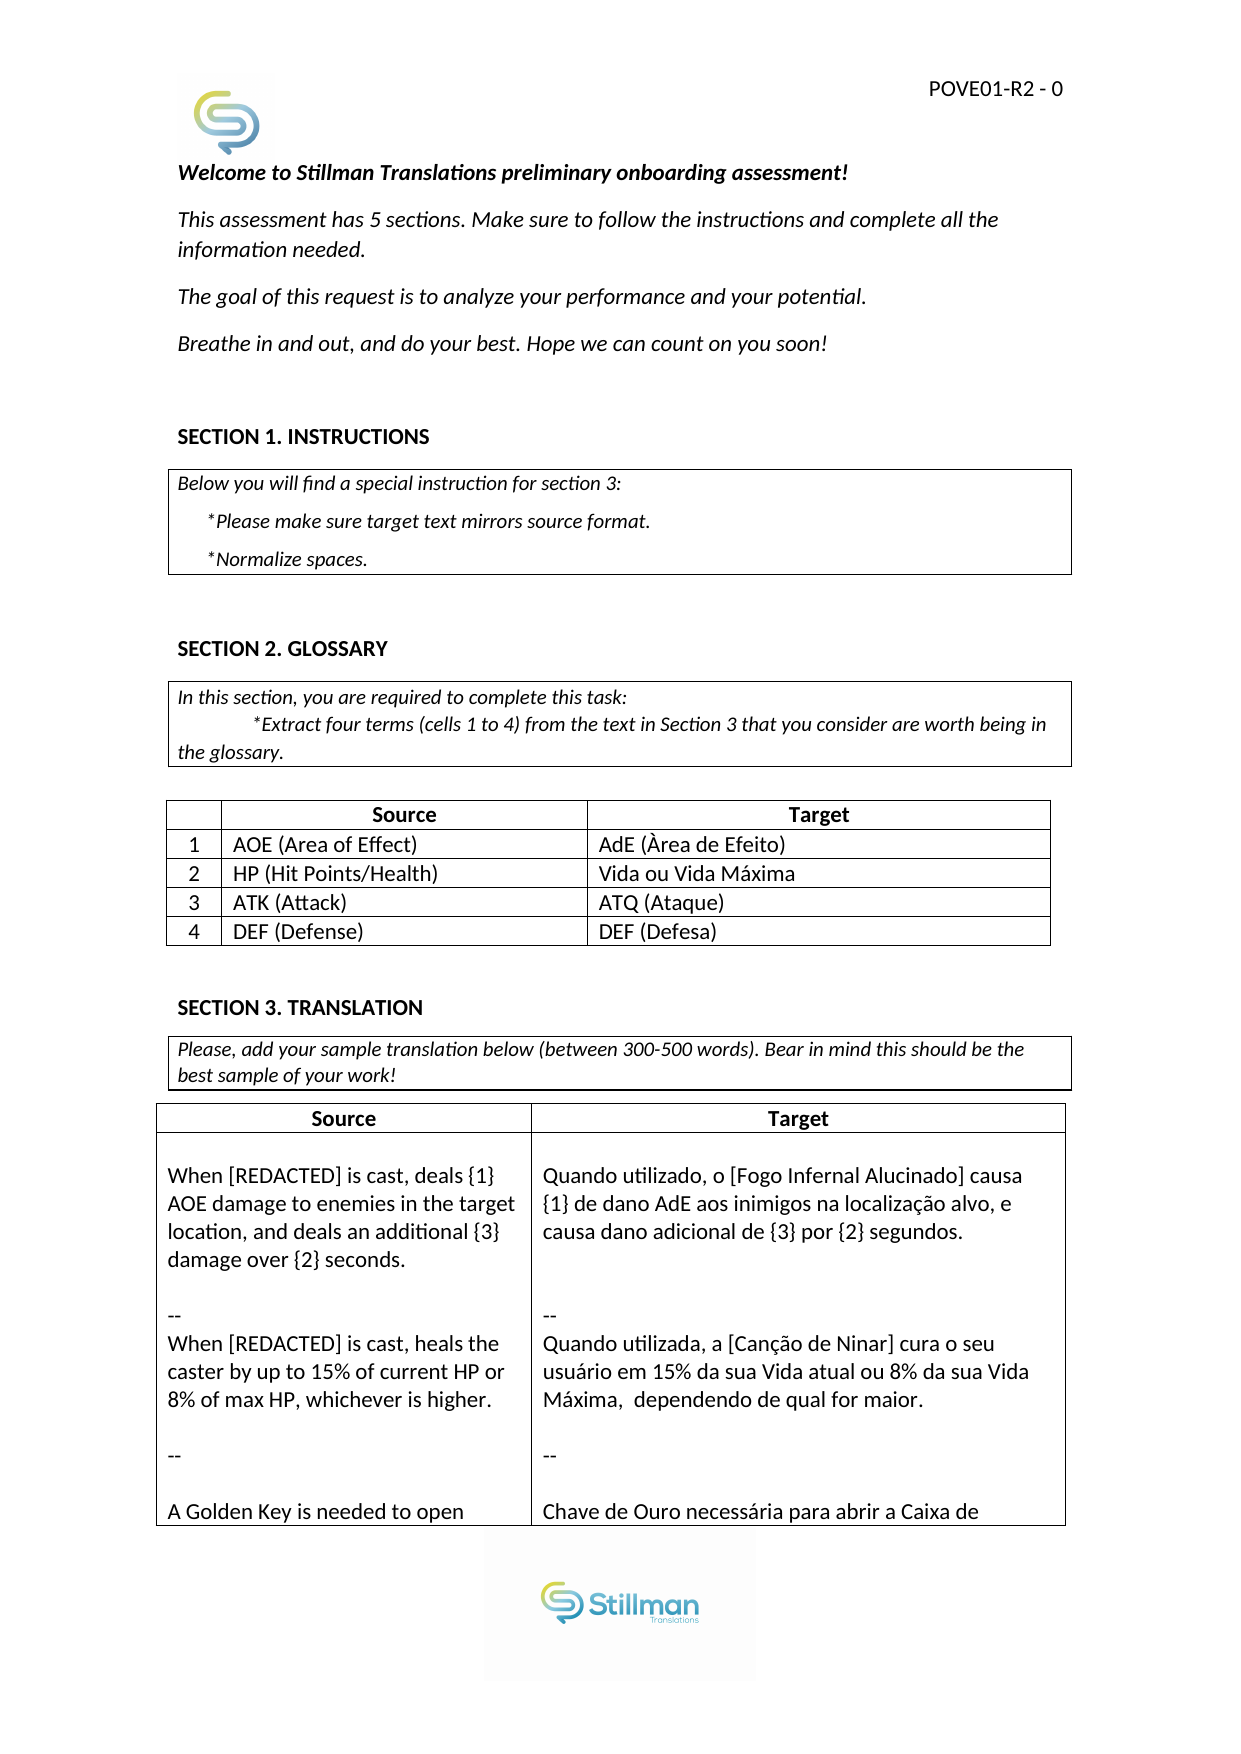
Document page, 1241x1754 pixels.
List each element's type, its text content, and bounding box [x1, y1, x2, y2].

table_cell ATK (Attack) [222, 888, 587, 916]
text Welcome to Stillman Translations preliminary onboarding assessment! [177, 158, 1063, 186]
table_header Source [157, 1104, 531, 1132]
table_cell AdE (Àrea de Efeito) [588, 830, 1050, 858]
table_cell AOE (Area of Effect) [222, 830, 587, 858]
list Below you will find a special instruction for section 3: [169, 470, 1071, 496]
text This assessment has 5 sections. Make sure to follow the instructions and complete all the information needed. [177, 205, 1063, 263]
text The goal of this request is to analyze your performance and your potential. [177, 282, 1063, 310]
table_header Target [588, 801, 1050, 829]
table_header Source [222, 801, 587, 829]
text SECTION 1. INSTRUCTIONS [177, 422, 1063, 450]
list *Please make sure target text mirrors source format. [169, 507, 1071, 534]
picture [483, 1527, 757, 1681]
table_cell ATQ (Ataque) [588, 888, 1050, 916]
table_cell DEF (Defesa) [588, 917, 1050, 945]
text SECTION 3. TRANSLATION [177, 993, 1063, 1021]
table_header [167, 801, 221, 829]
table_cell DEF (Defense) [222, 917, 587, 945]
list *Normalize spaces. [169, 545, 1071, 574]
table_cell 3 [167, 888, 221, 916]
picture [177, 73, 276, 158]
text Breathe in and out, and do your best. Hope we can count on you soon! [177, 329, 1063, 357]
table_cell Vida ou Vida Máxima [588, 859, 1050, 887]
table_cell HP (Hit Points/Health) [222, 859, 587, 887]
table_header Target [532, 1104, 1065, 1132]
text In this section, you are required to complete this task: [169, 682, 1071, 708]
list Please, add your sample translation below (between 300-500 words). Bear in mind this should be the best sample of your work! [169, 1037, 1071, 1089]
text SECTION 2. GLOSSARY [177, 634, 1063, 662]
table_cell 4 [167, 917, 221, 945]
table_cell 2 [167, 859, 221, 887]
table_cell 1 [167, 830, 221, 858]
text *Extract four terms (cells 1 to 4) from the text in Section 3 that you consider are worth being in the glossary. [169, 708, 1071, 766]
